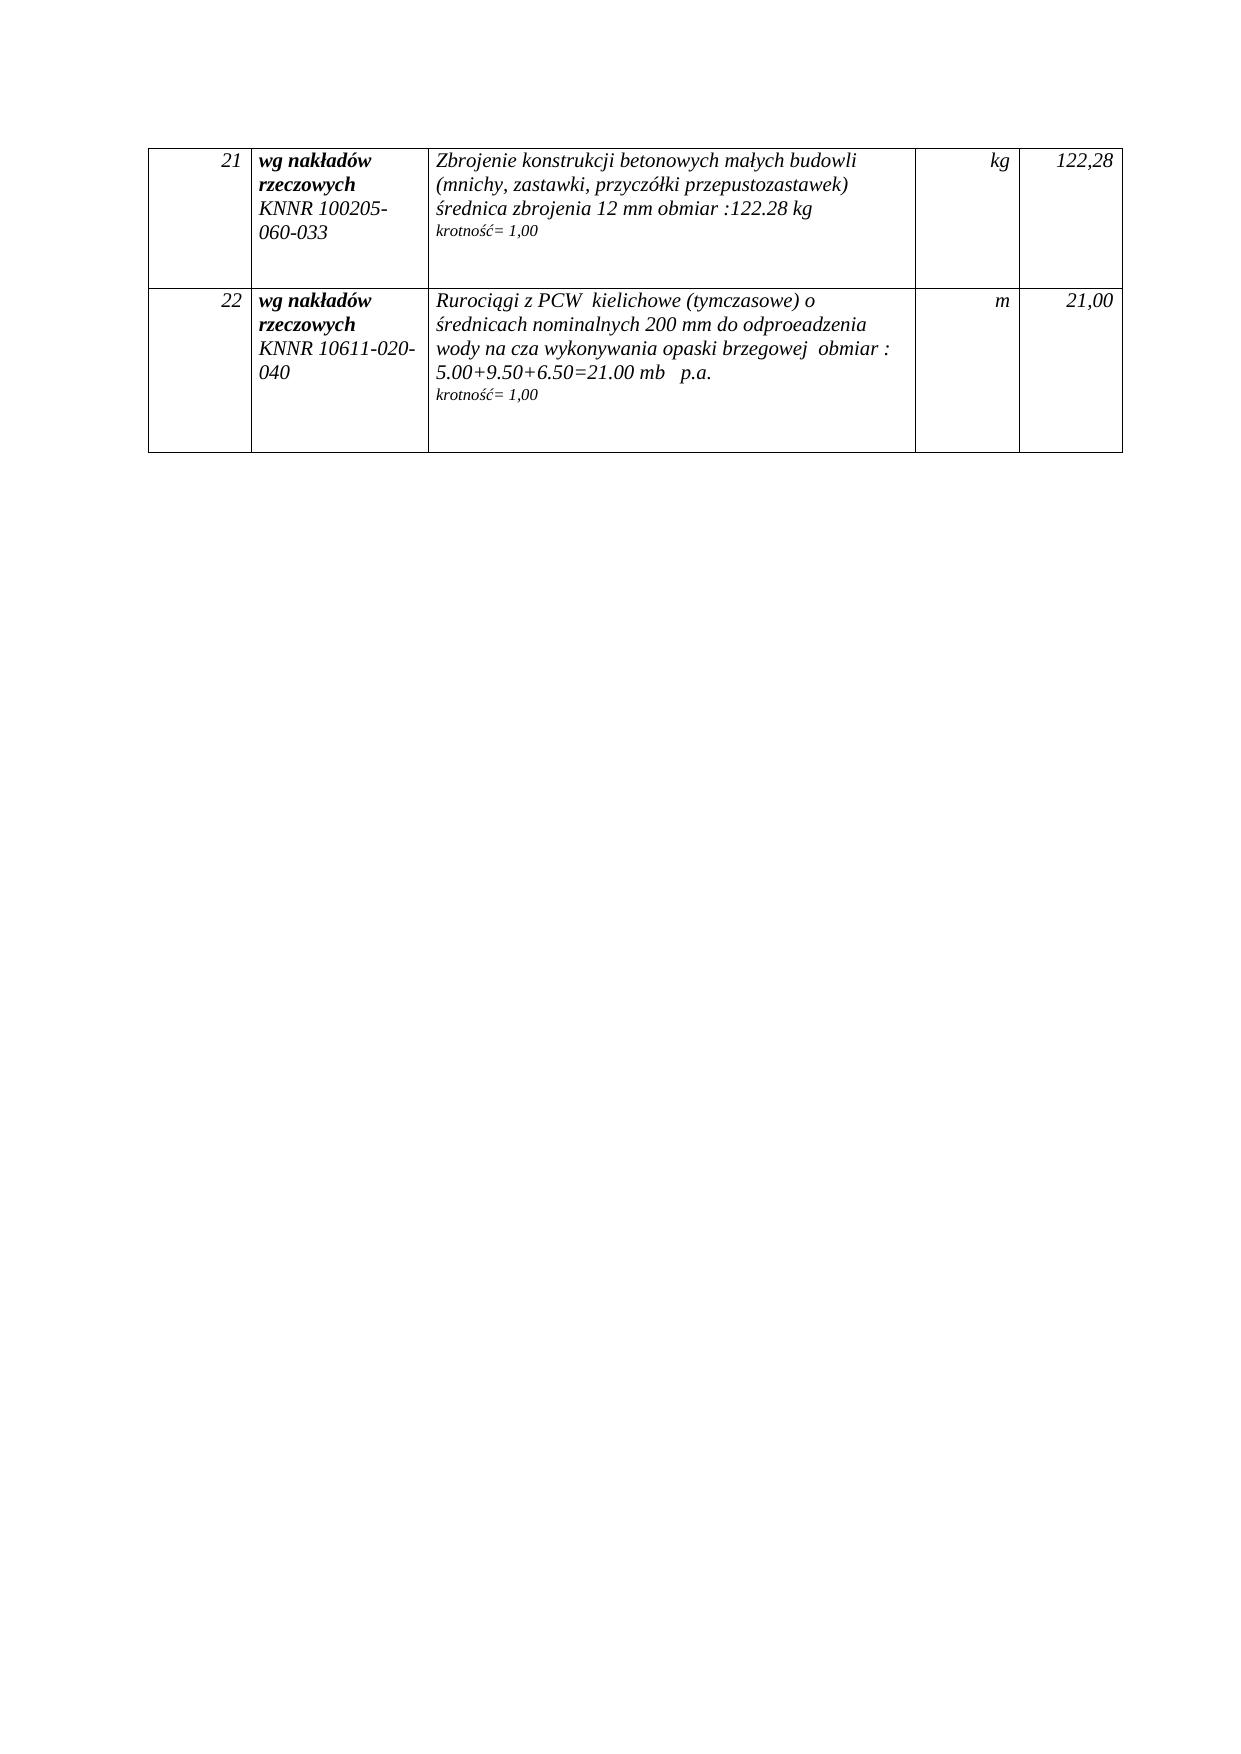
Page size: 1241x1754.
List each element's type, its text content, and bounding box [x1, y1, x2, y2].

table_cell kg [916, 149, 1019, 288]
table_cell Rurociągi z PCW kielichowe (tymczasowe) o średnicach nominalnych 200 mm do odproeadzenia wody na cza wykonywania opaski brzegowej obmiar : 5.00+9.50+6.50=21.00 mb p.a. krotność= 1,00 [429, 289, 915, 452]
table_cell 122,28 [1020, 149, 1122, 288]
table_cell m [916, 289, 1019, 452]
table_cell 21 [149, 149, 251, 288]
table_cell 22 [149, 289, 251, 452]
table_cell wg nakładów rzeczowych KNNR 100205-060-033 [252, 149, 428, 288]
table_cell 21,00 [1020, 289, 1122, 452]
table_cell wg nakładów rzeczowych KNNR 10611-020-040 [252, 289, 428, 452]
table_cell Zbrojenie konstrukcji betonowych małych budowli (mnichy, zastawki, przyczółki przepustozastawek) średnica zbrojenia 12 mm obmiar :122.28 kg krotność= 1,00 [429, 149, 915, 288]
